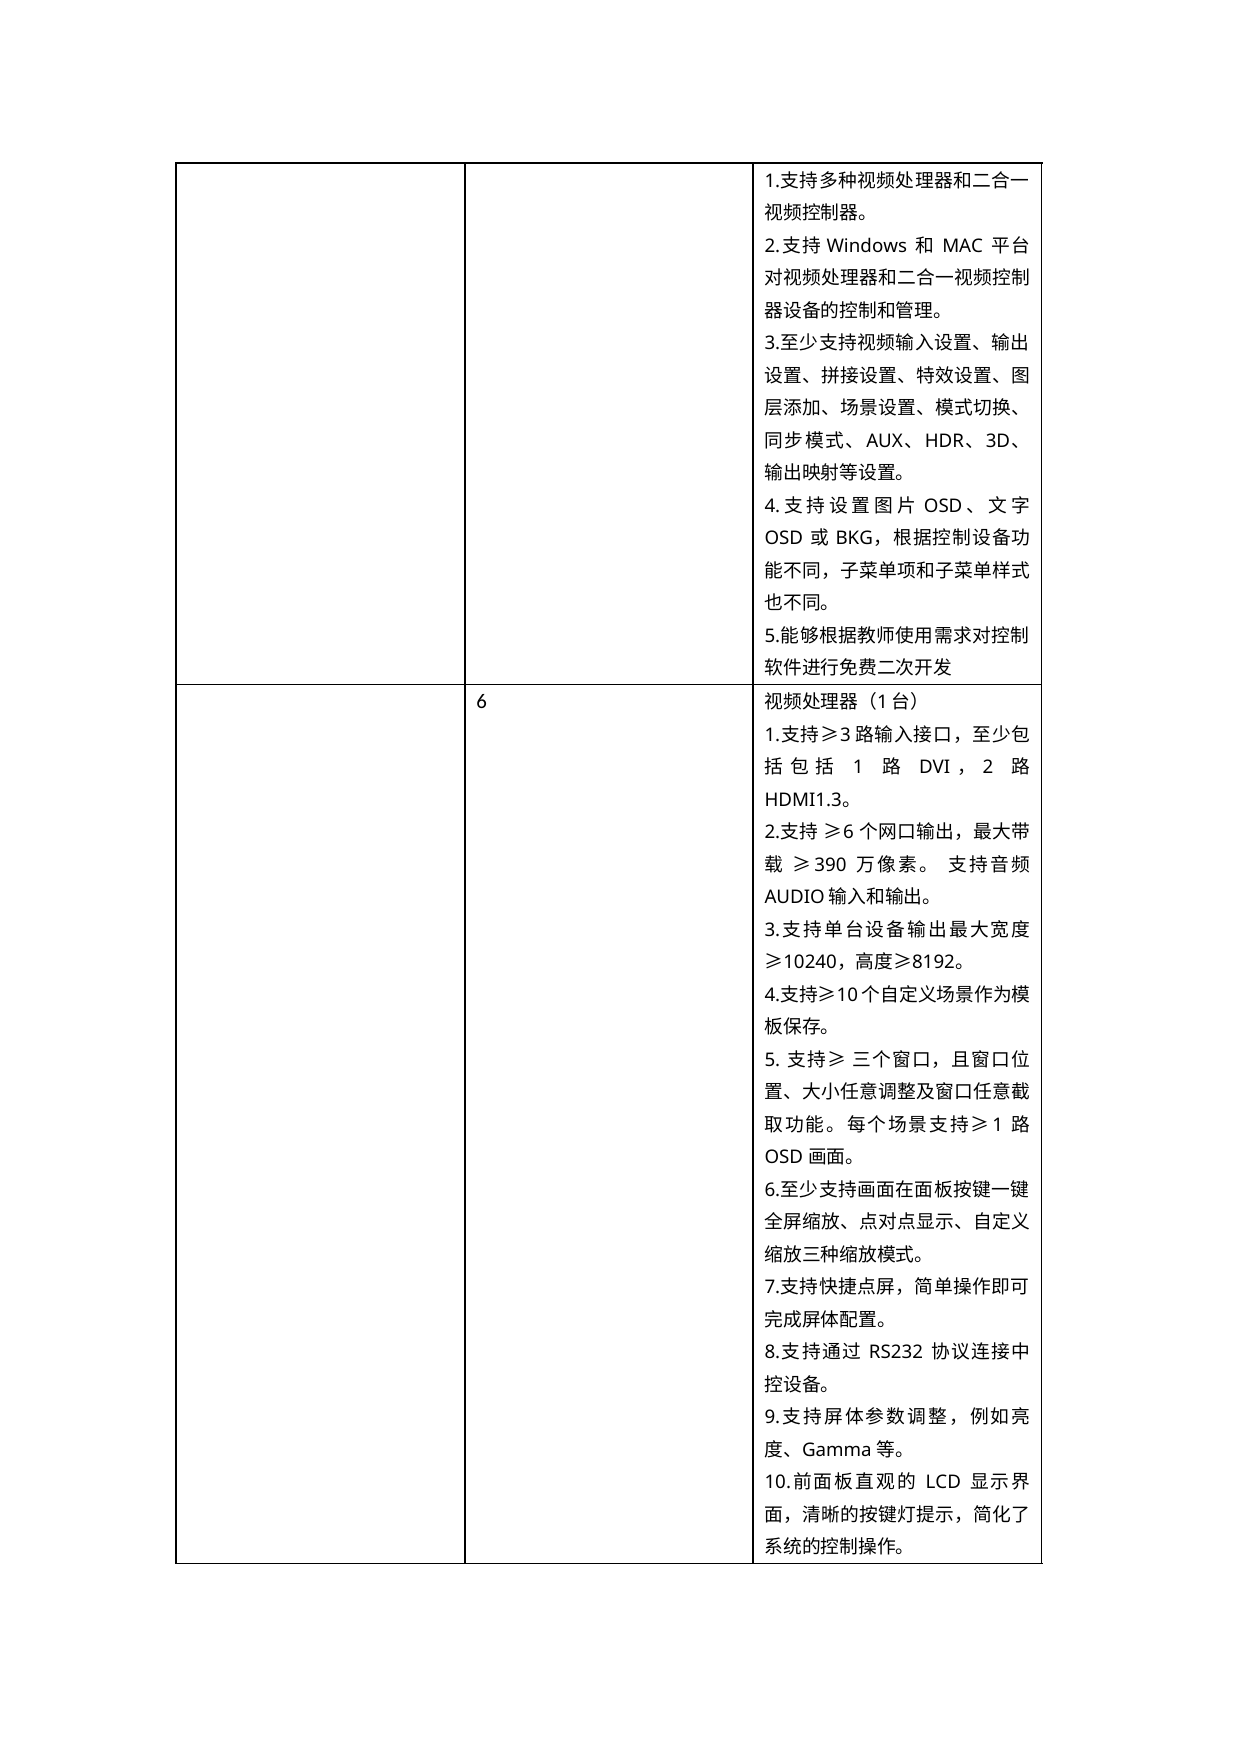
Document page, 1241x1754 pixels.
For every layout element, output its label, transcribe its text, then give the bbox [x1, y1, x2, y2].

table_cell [754, 164, 1041, 683]
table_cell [754, 685, 1041, 1563]
table_cell 6 [466, 685, 752, 1563]
table_cell 5 [466, 164, 752, 683]
table_cell [177, 164, 464, 683]
table_cell [177, 685, 464, 1563]
